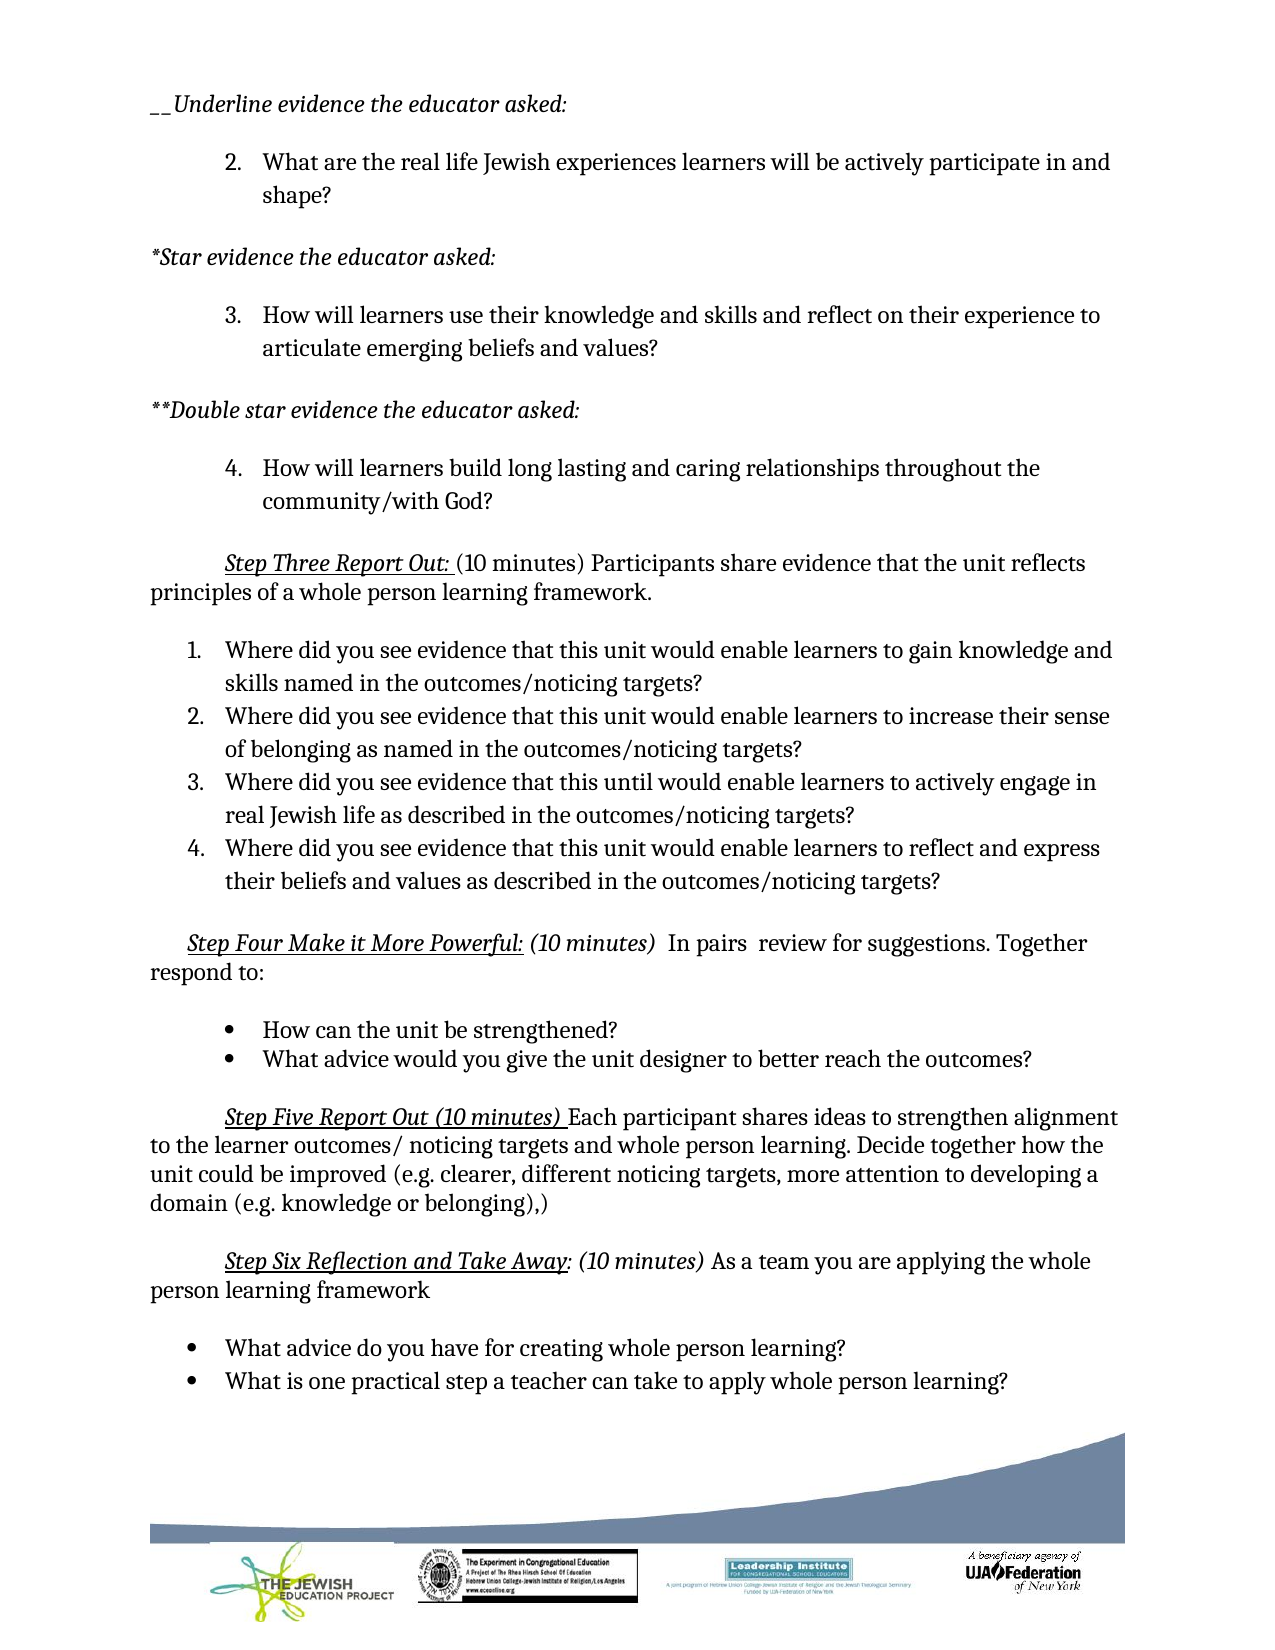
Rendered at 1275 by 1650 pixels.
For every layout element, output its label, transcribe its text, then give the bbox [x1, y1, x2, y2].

list How can the unit be strengthened? [225, 1016, 1125, 1045]
list Where did you see evidence that this until would enable learners to actively engage in real Jewish life as described in the outcomes/noticing targets? [187, 768, 1125, 830]
list What is one practical step a teacher can take to apply whole person learning? [187, 1367, 1125, 1395]
text Step Five Report Out (10 minutes) Each participant shares ideas to strengthen alignment to the learner outcomes/ noticing targets and whole person learning. Decide together how the unit could be improved (e.g. clearer, different noticing targets, more attention to developing a domain (e.g. knowledge or belonging),) [150, 1103, 1125, 1218]
text **Double star evidence the educator asked: [150, 396, 1125, 425]
list What advice would you give the unit designer to better reach the outcomes? [225, 1045, 1125, 1073]
list How will learners use their knowledge and skills and reflect on their experience to articulate emerging beliefs and values? [225, 301, 1125, 363]
picture [150, 1432, 1125, 1622]
list How will learners build long lasting and caring relationships throughout the community/with God? [225, 454, 1125, 516]
list Where did you see evidence that this unit would enable learners to increase their sense of belonging as named in the outcomes/noticing targets? [187, 702, 1125, 764]
text Step Six Reflection and Take Away: (10 minutes) As a team you are applying the whole person learning framework [150, 1247, 1125, 1304]
text __Underline evidence the educator asked: [150, 90, 1125, 119]
list Where did you see evidence that this unit would enable learners to reflect and express their beliefs and values as described in the outcomes/noticing targets? [187, 834, 1125, 896]
text *Star evidence the educator asked: [150, 243, 1125, 272]
list Where did you see evidence that this unit would enable learners to gain knowledge and skills named in the outcomes/noticing targets? [187, 636, 1125, 698]
list What are the real life Jewish experiences learners will be actively participate in and shape? [225, 148, 1125, 210]
text Step Three Report Out: (10 minutes) Participants share evidence that the unit reflects principles of a whole person learning framework. [150, 549, 1125, 607]
list What advice do you have for creating whole person learning? [187, 1333, 1125, 1362]
text Step Four Make it More Powerful: (10 minutes) In pairs review for suggestions. Together respond to: [150, 929, 1125, 987]
